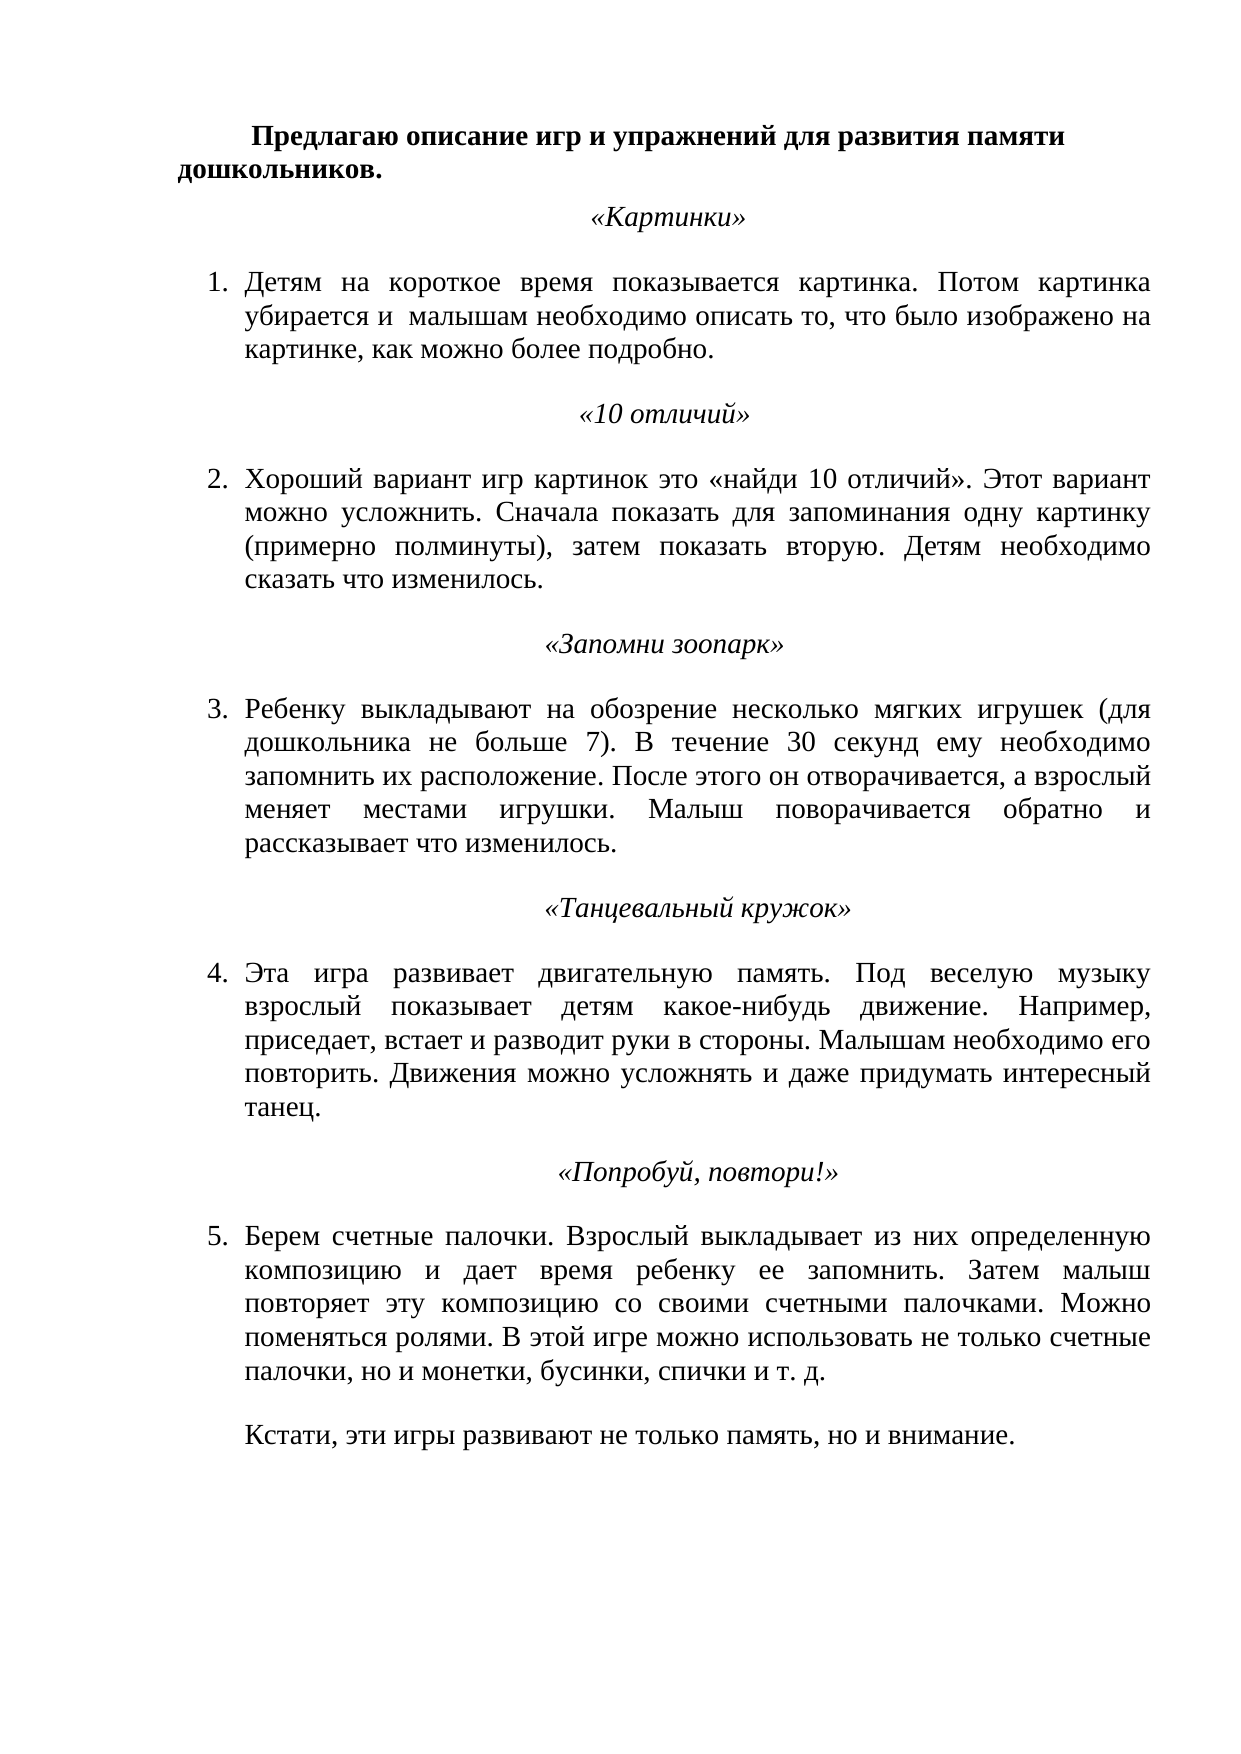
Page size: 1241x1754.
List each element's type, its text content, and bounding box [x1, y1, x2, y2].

text «Танцевальный кружок» [244, 890, 1152, 923]
text Кстати, эти игры развивают не только память, но и внимание. [244, 1417, 1152, 1451]
text «Попробуй, повтори!» [244, 1154, 1152, 1187]
list Детям на короткое время показывается картинка. Потом картинка убирается и малышам необходимо описать то, что было изображено на картинке, как можно более подробно. [207, 264, 1152, 365]
text «Картинки» [177, 199, 1152, 233]
text «Запомни зоопарк» [177, 626, 1152, 660]
text «10 отличий» [177, 396, 1152, 429]
list Хороший вариант игр картинок это «найди 10 отличий». Этот вариант можно усложнить. Сначала показать для запоминания одну картинку (примерно полминуты), затем показать вторую. Детям необходимо сказать что изменилось. [207, 461, 1152, 595]
list Ребенку выкладывают на обозрение несколько мягких игрушек (для дошкольника не больше 7). В течение 30 секунд ему необходимо запомнить их расположение. После этого он отворачивается, а взрослый меняет местами игрушки. Малыш поворачивается обратно и рассказывает что изменилось. [207, 691, 1152, 859]
list Эта игра развивает двигательную память. Под веселую музыку взрослый показывает детям какое-нибудь движение. Например, приседает, встает и разводит руки в стороны. Малышам необходимо его повторить. Движения можно усложнять и даже придумать интересный танец. [207, 955, 1152, 1122]
list Берем счетные палочки. Взрослый выкладывает из них определенную композицию и дает время ребенку ее запомнить. Затем малыш повторяет эту композицию со своими счетными палочками. Можно поменяться ролями. В этой игре можно использовать не только счетные палочки, но и монетки, бусинки, спички и т. д. [207, 1218, 1152, 1386]
text Предлагаю описание игр и упражнений для развития памяти дошкольников. [177, 118, 1152, 185]
